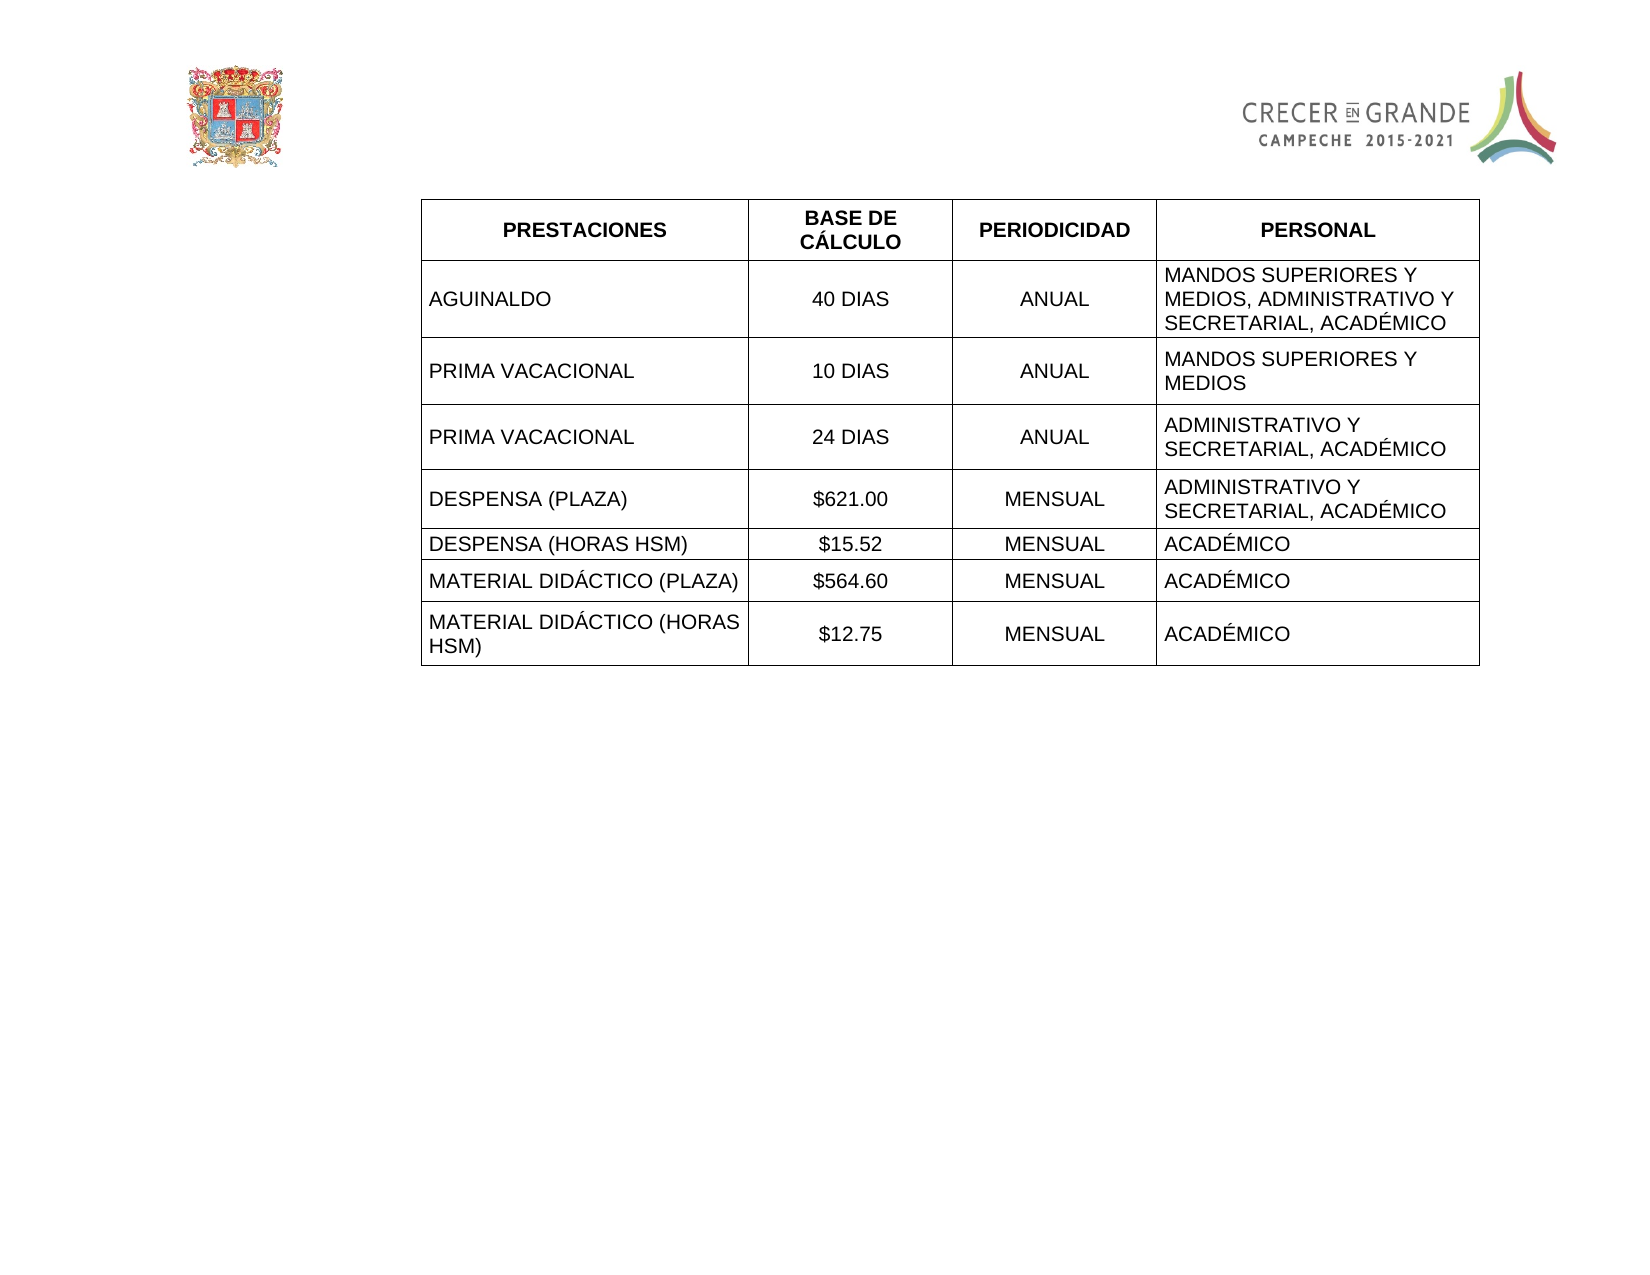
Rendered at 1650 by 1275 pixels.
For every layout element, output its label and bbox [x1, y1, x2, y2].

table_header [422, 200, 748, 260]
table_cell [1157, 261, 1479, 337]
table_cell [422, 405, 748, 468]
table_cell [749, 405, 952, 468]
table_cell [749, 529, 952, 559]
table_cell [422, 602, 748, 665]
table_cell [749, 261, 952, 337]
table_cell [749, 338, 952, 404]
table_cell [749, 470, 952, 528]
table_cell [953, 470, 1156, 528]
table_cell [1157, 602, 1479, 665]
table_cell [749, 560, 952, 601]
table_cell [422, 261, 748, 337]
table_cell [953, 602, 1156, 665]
picture [186, 65, 284, 168]
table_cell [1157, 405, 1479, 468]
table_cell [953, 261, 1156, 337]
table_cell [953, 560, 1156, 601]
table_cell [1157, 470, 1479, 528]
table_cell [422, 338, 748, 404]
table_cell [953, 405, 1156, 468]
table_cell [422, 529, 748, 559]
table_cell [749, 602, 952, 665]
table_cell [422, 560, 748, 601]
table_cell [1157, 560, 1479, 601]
picture [1237, 65, 1561, 168]
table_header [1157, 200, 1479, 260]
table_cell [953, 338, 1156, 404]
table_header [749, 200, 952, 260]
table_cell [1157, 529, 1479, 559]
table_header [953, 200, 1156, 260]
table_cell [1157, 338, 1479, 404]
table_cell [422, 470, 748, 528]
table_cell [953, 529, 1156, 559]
